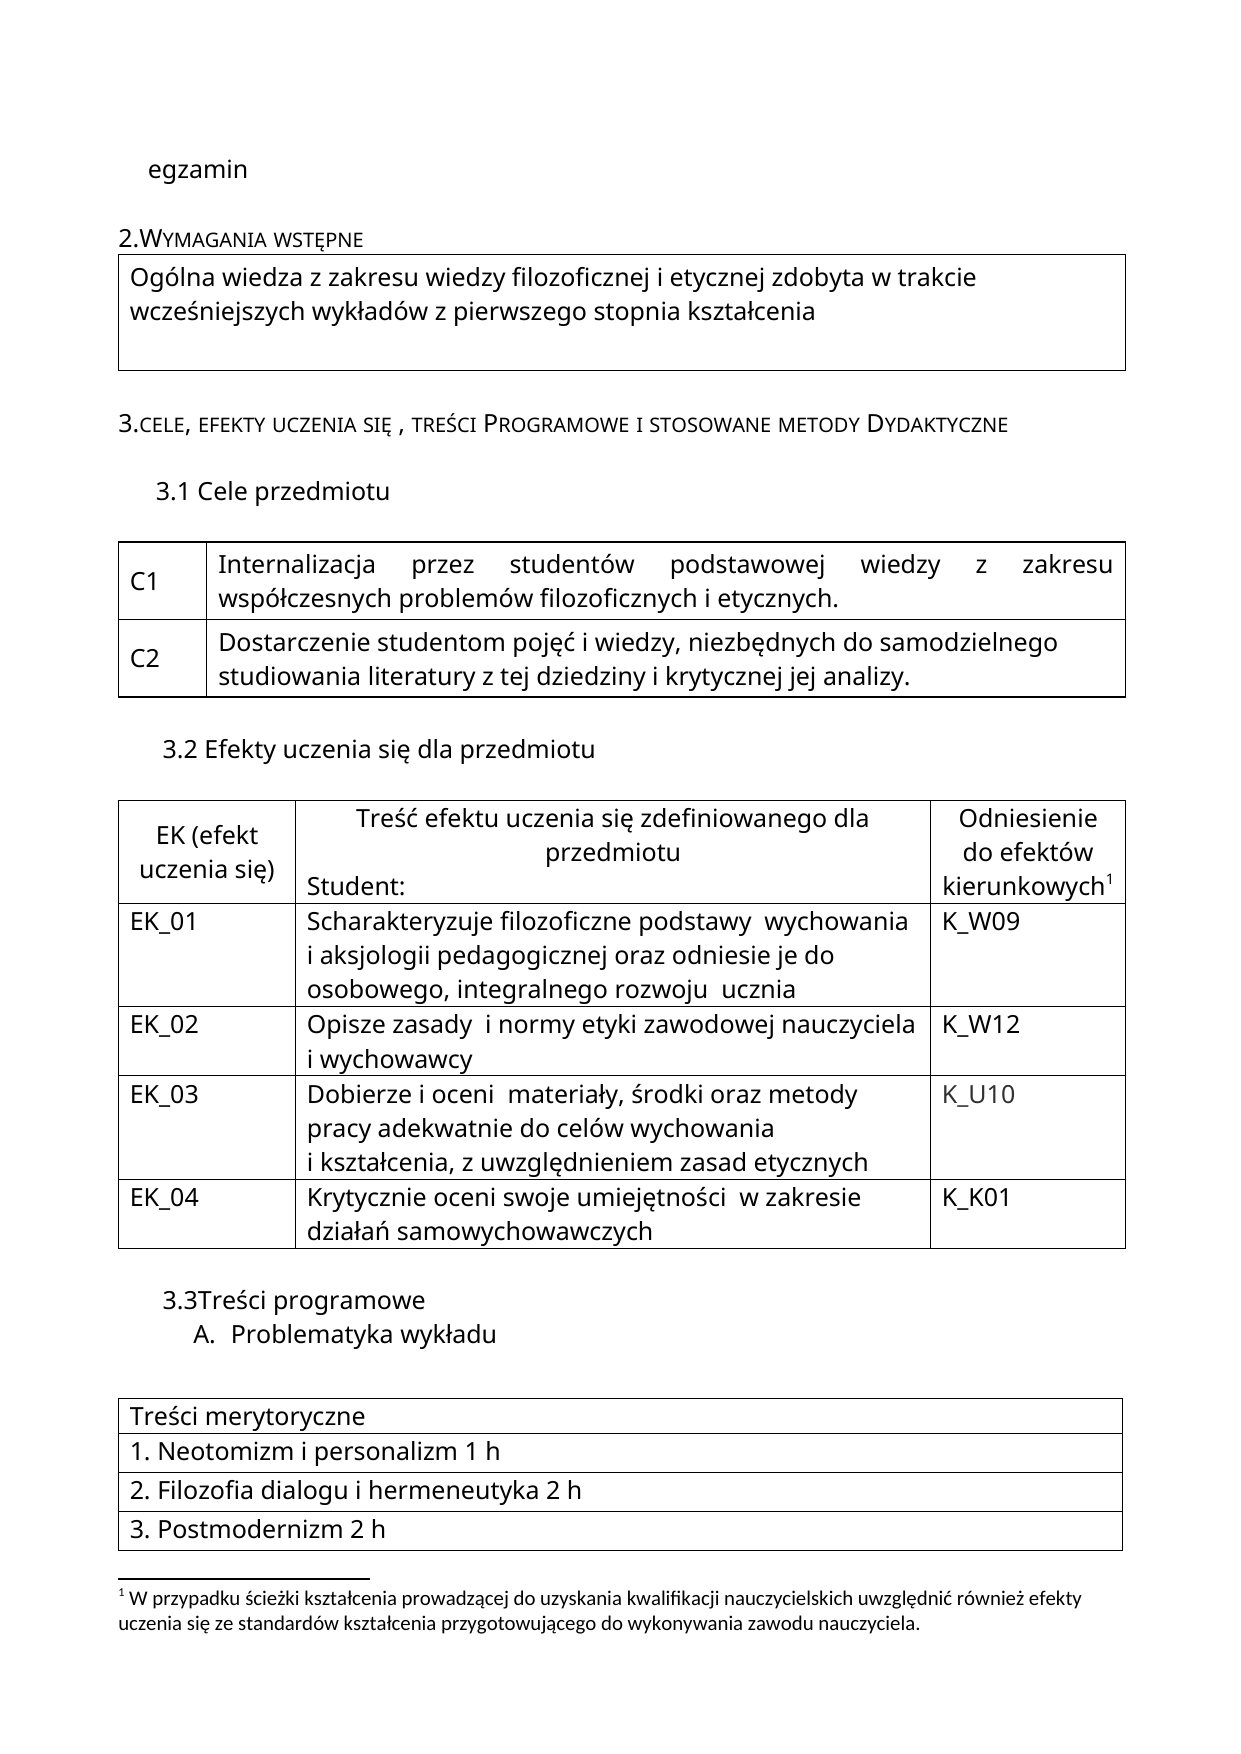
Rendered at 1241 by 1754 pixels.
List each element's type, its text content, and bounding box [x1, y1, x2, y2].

text egzamin [148, 152, 1122, 186]
table_cell 1. Neotomizm i personalizm 1 h [119, 1434, 1122, 1472]
table_header Odniesienie do efektów kierunkowych [931, 801, 1125, 903]
table_header Ogólna wiedza z zakresu wiedzy filozoficznej i etycznej zdobyta w trakcie wcześniejszych wykładów z pierwszego stopnia kształcenia [119, 255, 1125, 370]
text 2.Wymagania wstępne [118, 220, 1122, 254]
table_cell Krytycznie oceni swoje umiejętności w zakresie działań samowychowawczych [296, 1180, 930, 1248]
table_cell 2. Filozofia dialogu i hermeneutyka 2 h [119, 1473, 1122, 1511]
text 3.2 Efekty uczenia się dla przedmiotu [162, 732, 1122, 766]
table_cell 3. Postmodernizm 2 h [119, 1512, 1122, 1549]
table_cell C2 [119, 620, 206, 696]
table_cell EK_03 [119, 1076, 295, 1178]
table_header C1 [119, 543, 206, 619]
list Problematyka wykładu [193, 1317, 1122, 1351]
table_cell K_U10 [931, 1076, 1125, 1178]
table_cell Dostarczenie studentom pojęć i wiedzy, niezbędnych do samodzielnego studiowania literatury z tej dziedziny i krytycznej jej analizy. [207, 620, 1125, 696]
table_cell EK_04 [119, 1180, 295, 1248]
table_cell EK_02 [119, 1007, 295, 1075]
table_header Internalizacja przez studentów podstawowej wiedzy z zakresu współczesnych problemów filozoficznych i etycznych. [207, 543, 1125, 619]
table_header Treść efektu uczenia się zdefiniowanego dla przedmiotu Student: [296, 801, 930, 903]
table_header EK (efekt uczenia się) [119, 801, 295, 903]
table_cell K_W09 [931, 904, 1125, 1006]
table_cell K_W12 [931, 1007, 1125, 1075]
table_cell Dobierze i oceni materiały, środki oraz metody pracy adekwatnie do celów wychowania i kształcenia, z uwzględnieniem zasad etycznych [296, 1076, 930, 1178]
table_cell Opisze zasady i normy etyki zawodowej nauczyciela i wychowawcy [296, 1007, 930, 1075]
text 3.cele, efekty uczenia się , treści Programowe i stosowane metody Dydaktyczne [118, 405, 1122, 439]
table_header Treści merytoryczne [119, 1399, 1122, 1433]
table_cell K_K01 [931, 1180, 1125, 1248]
list 3.3Treści programowe [162, 1283, 1122, 1317]
table_cell Scharakteryzuje filozoficzne podstawy wychowania i aksjologii pedagogicznej oraz odniesie je do osobowego, integralnego rozwoju ucznia [296, 904, 930, 1006]
table_cell EK_01 [119, 904, 295, 1006]
text 3.1 Cele przedmiotu [156, 473, 1122, 507]
